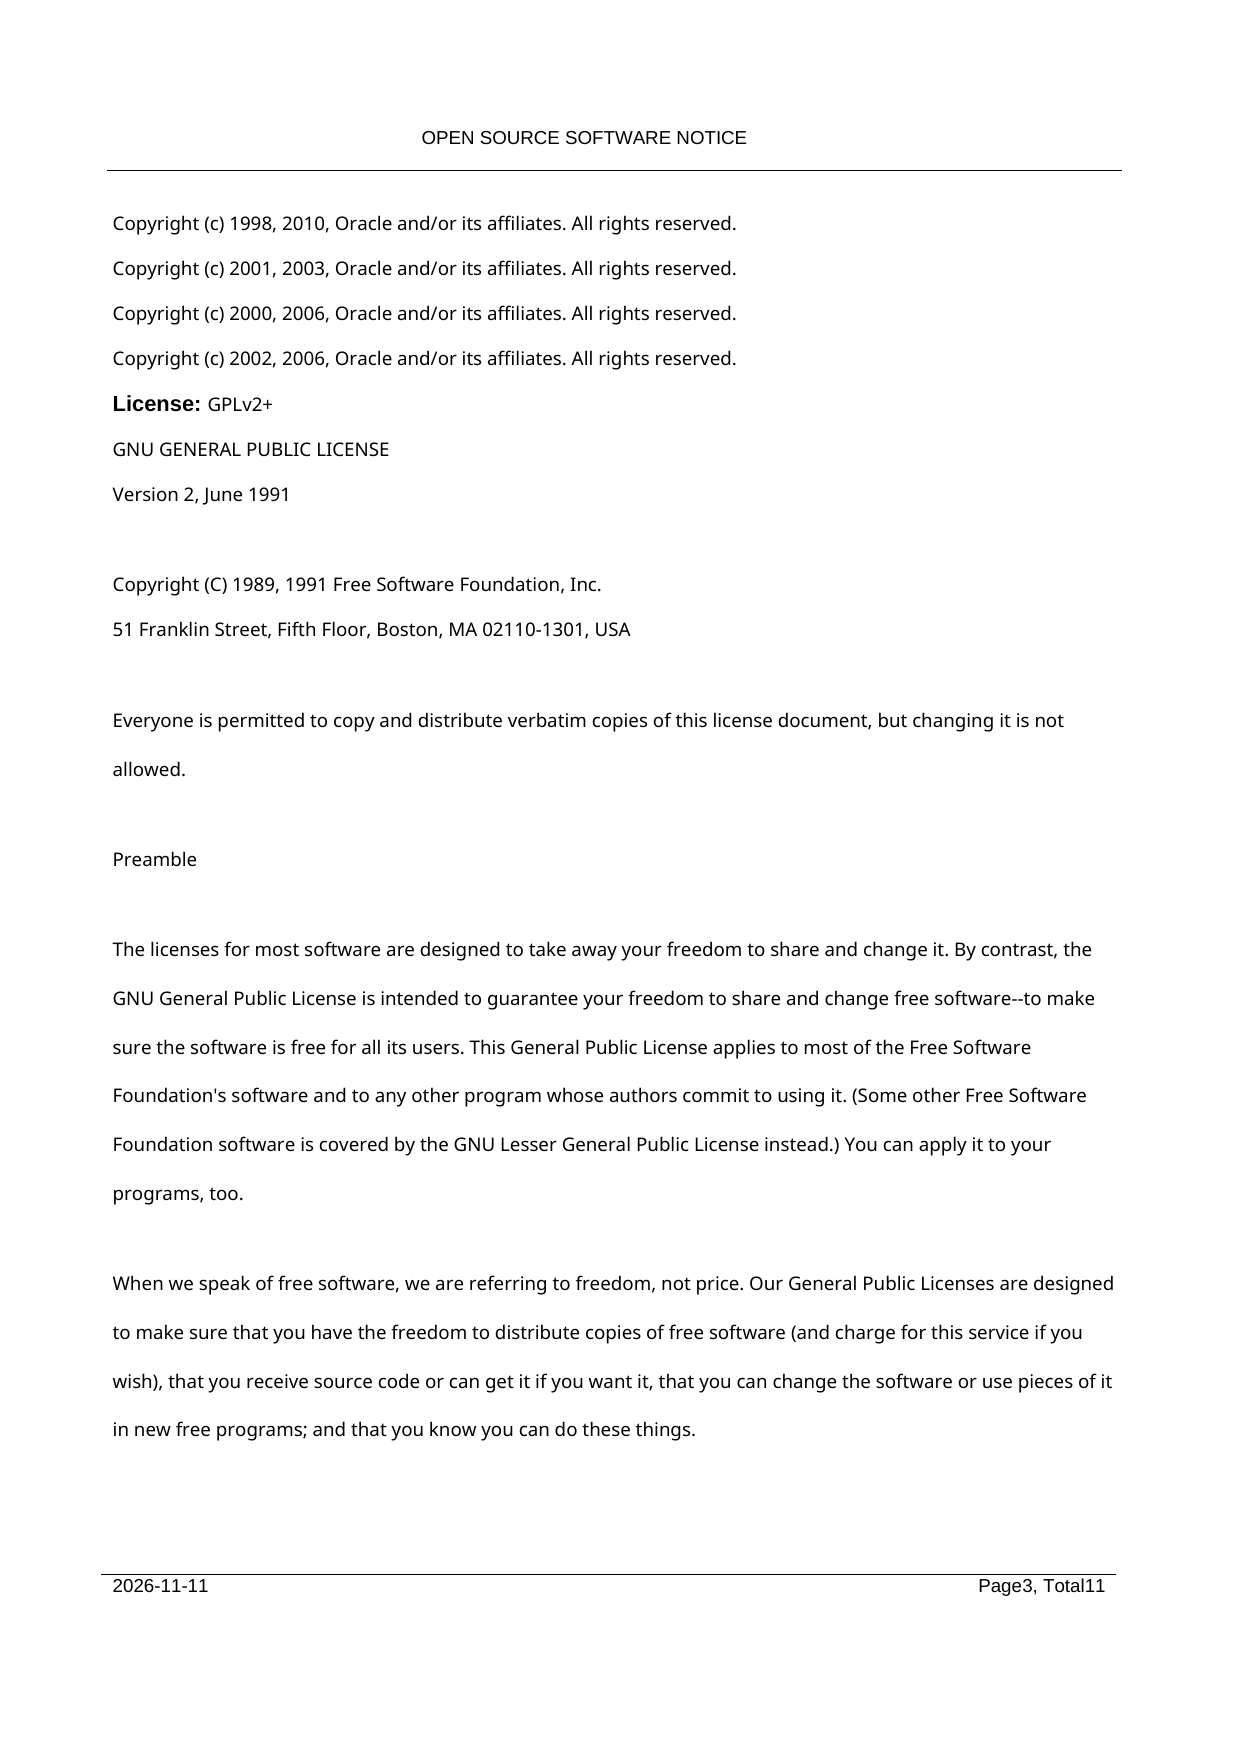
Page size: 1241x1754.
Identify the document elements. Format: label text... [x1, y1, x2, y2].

text License: GPLv2+ [112, 387, 1128, 420]
text The licenses for most software are designed to take away your freedom to share and change it. By contrast, the GNU General Public License is intended to guarantee your freedom to share and change free software--to make sure the software is free for all its users. This General Public License applies to most of the Free Software Foundation's software and to any other program whose authors commit to using it. (Some other Free Software Foundation software is covered by the GNU Lesser General Public License instead.) You can apply it to your programs, too. [112, 933, 1128, 1209]
text Copyright (c) 2000, 2006, Oracle and/or its affiliates. All rights reserved. [112, 297, 1128, 329]
text Copyright (c) 2002, 2006, Oracle and/or its affiliates. All rights reserved. [112, 342, 1128, 374]
text Version 2, June 1991 [112, 478, 1128, 510]
text Everyone is permitted to copy and distribute verbatim copies of this license document, but changing it is not allowed. [112, 704, 1128, 785]
text When we speak of free software, we are referring to freedom, not price. Our General Public Licenses are designed to make sure that you have the freedom to distribute copies of free software (and charge for this service if you wish), that you receive source code or can get it if you want it, that you can change the software or use pieces of it in new free programs; and that you know you can do these things. [112, 1267, 1128, 1446]
text Copyright (C) 1989, 1991 Free Software Foundation, Inc. [112, 568, 1128, 601]
text Preamble [112, 843, 1128, 875]
text Copyright (c) 1998, 2010, Oracle and/or its affiliates. All rights reserved. [112, 206, 1128, 239]
text GNU GENERAL PUBLIC LICENSE [112, 433, 1128, 465]
text 51 Franklin Street, Fifth Floor, Boston, MA 02110-1301, USA [112, 613, 1128, 646]
text Copyright (c) 2001, 2003, Oracle and/or its affiliates. All rights reserved. [112, 252, 1128, 284]
